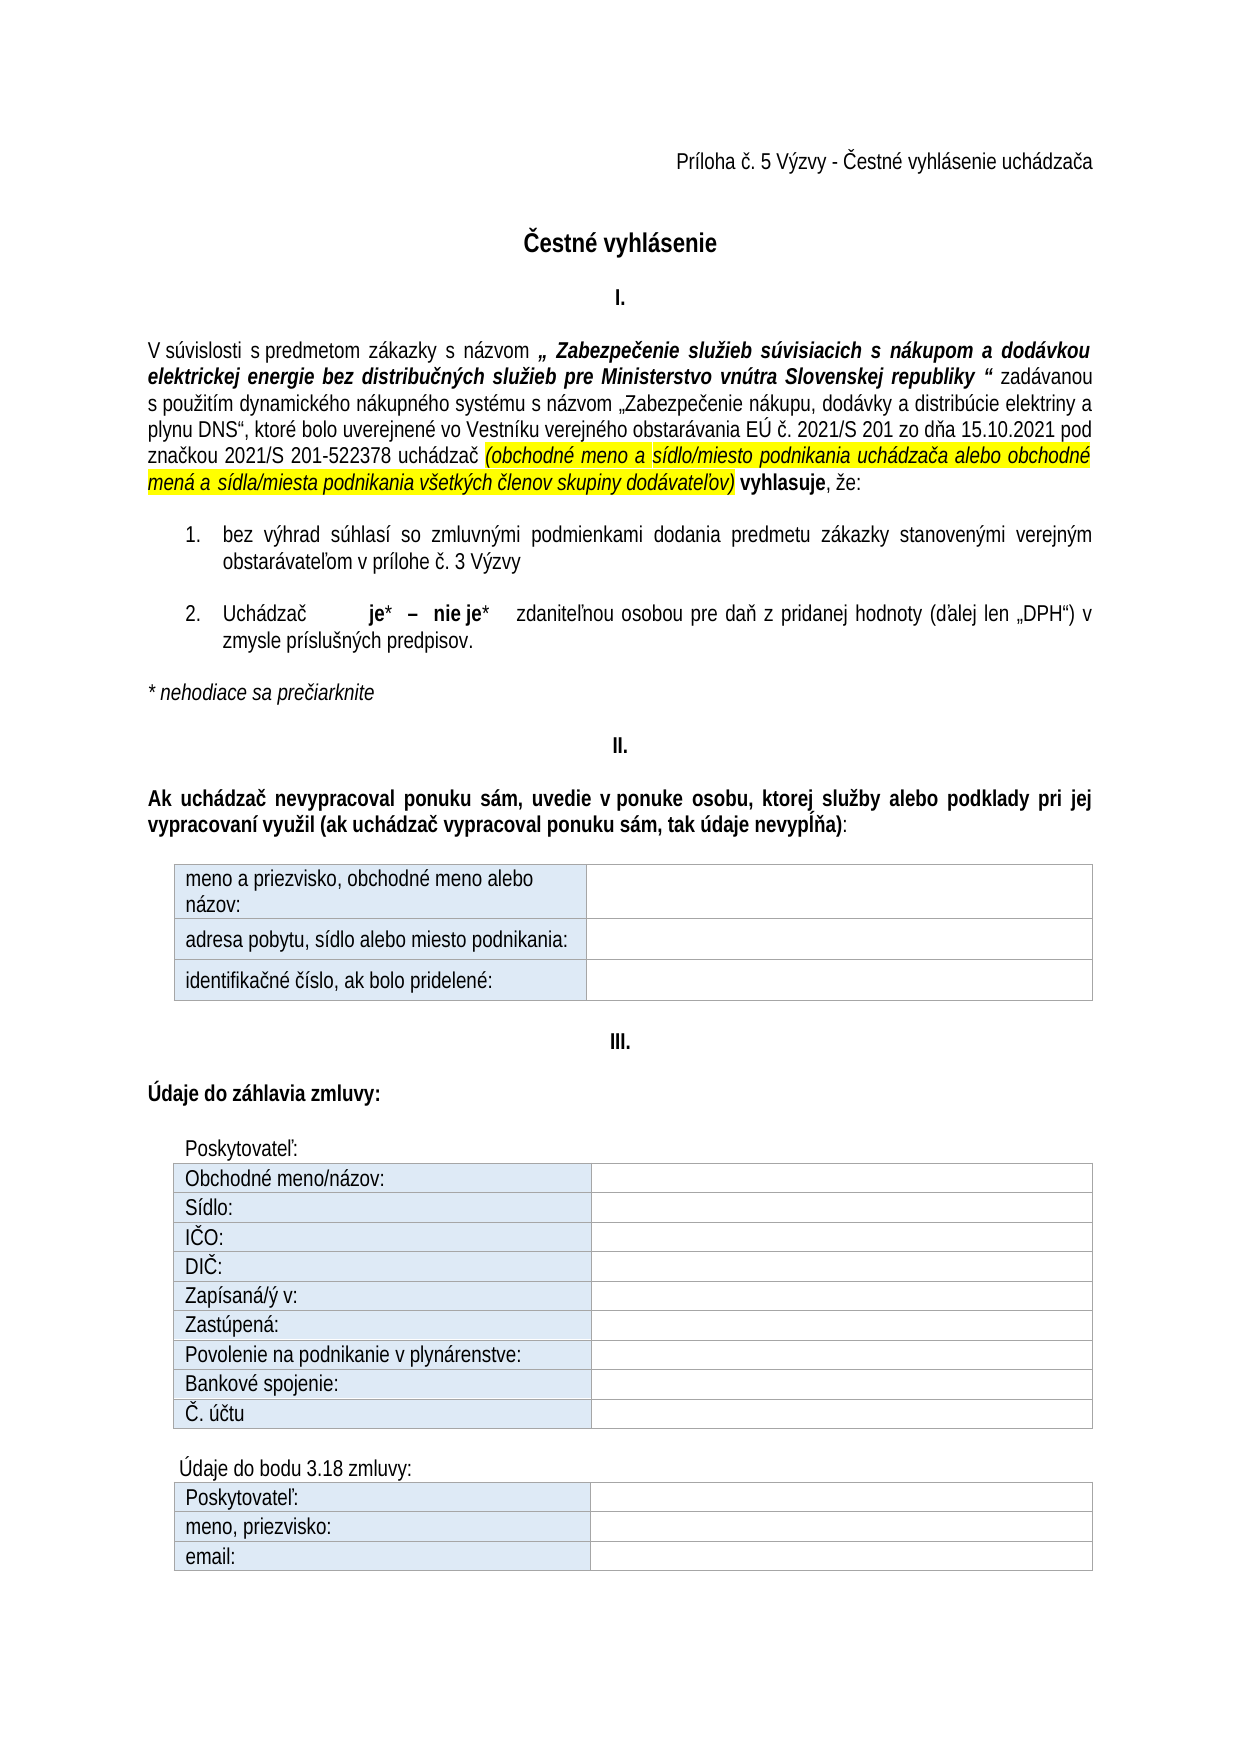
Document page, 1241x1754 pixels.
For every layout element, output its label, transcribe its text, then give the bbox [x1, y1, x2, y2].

table_cell Obchodné meno/názov: [174, 1164, 591, 1192]
table_cell email: [175, 1542, 590, 1570]
table_cell meno, priezvisko: [175, 1512, 590, 1541]
table_cell [587, 960, 1092, 1000]
table_cell [592, 1400, 1092, 1428]
table_header [591, 1483, 1092, 1511]
table_cell adresa pobytu, sídlo alebo miesto podnikania: [175, 919, 586, 959]
table_cell [592, 1311, 1092, 1339]
table_cell identifikačné číslo, ak bolo pridelené: [175, 960, 586, 1000]
table_cell Č. účtu [174, 1400, 591, 1428]
text I. [148, 284, 1093, 310]
text V súvislosti s predmetom zákazky s názvom „ Zabezpečenie služieb súvisiacich s nákupom a dodávkou elektrickej energie bez distribučných služieb pre Ministerstvo vnútra Slovenskej republiky “ zadávanou s použitím dynamického nákupného systému s názvom „Zabezpečenie nákupu, dodávky a distribúcie elektriny a plynu DNS“, ktoré bolo uverejnené vo Vestníku verejného obstarávania EÚ č. 2021/S 201 zo dňa 15.10.2021 pod značkou 2021/S 201-522378 uchádzač (obchodné meno a sídlo/miesto podnikania uchádzača alebo obchodné mená a sídla/miesta podnikania všetkých členov skupiny dodávateľov) vyhlasuje, že: [148, 337, 1093, 495]
table_cell [592, 1223, 1092, 1251]
table_cell IČO: [174, 1223, 591, 1251]
table_cell [592, 1341, 1092, 1369]
table_cell [592, 1370, 1092, 1398]
table_cell Bankové spojenie: [174, 1370, 591, 1398]
text II. [148, 732, 1093, 758]
table_cell Povolenie na podnikanie v plynárenstve: [174, 1341, 591, 1369]
text * nehodiace sa prečiarknite [148, 679, 1093, 706]
text Údaje do záhlavia zmluvy: [148, 1080, 1093, 1107]
text Príloha č. 5 Výzvy - Čestné vyhlásenie uchádzača [148, 148, 1093, 174]
text Údaje do bodu 3.18 zmluvy: [148, 1455, 1093, 1482]
table_header Poskytovateľ: [175, 1483, 590, 1511]
table_cell DIČ: [174, 1252, 591, 1281]
text Čestné vyhlásenie [148, 227, 1093, 258]
list Uchádzač je* – nie je* zdaniteľnou osobou pre daň z pridanej hodnoty (ďalej len „DPH“) v zmysle príslušných predpisov. [185, 600, 1093, 653]
text Ak uchádzač nevypracoval ponuku sám, uvedie v ponuke osobu, ktorej služby alebo podklady pri jej vypracovaní využil (ak uchádzač vypracoval ponuku sám, tak údaje nevypĺňa): [148, 785, 1093, 837]
table_cell Zapísaná/ý v: [174, 1282, 591, 1310]
table_header Poskytovateľ: [174, 1133, 1093, 1163]
table_cell [592, 1252, 1092, 1281]
table_cell [592, 1282, 1092, 1310]
table_cell Sídlo: [174, 1193, 591, 1222]
table_cell [587, 919, 1092, 959]
table_header [587, 865, 1092, 918]
table_cell [592, 1164, 1092, 1192]
list bez výhrad súhlasí so zmluvnými podmienkami dodania predmetu zákazky stanovenými verejným obstarávateľom v prílohe č. 3 Výzvy [185, 521, 1093, 574]
table_header meno a priezvisko, obchodné meno alebo názov: [175, 865, 586, 918]
table_cell Zastúpená: [174, 1311, 591, 1339]
table_cell [591, 1542, 1092, 1570]
table_cell [592, 1193, 1092, 1222]
table_cell [591, 1512, 1092, 1541]
text III. [148, 1028, 1093, 1054]
